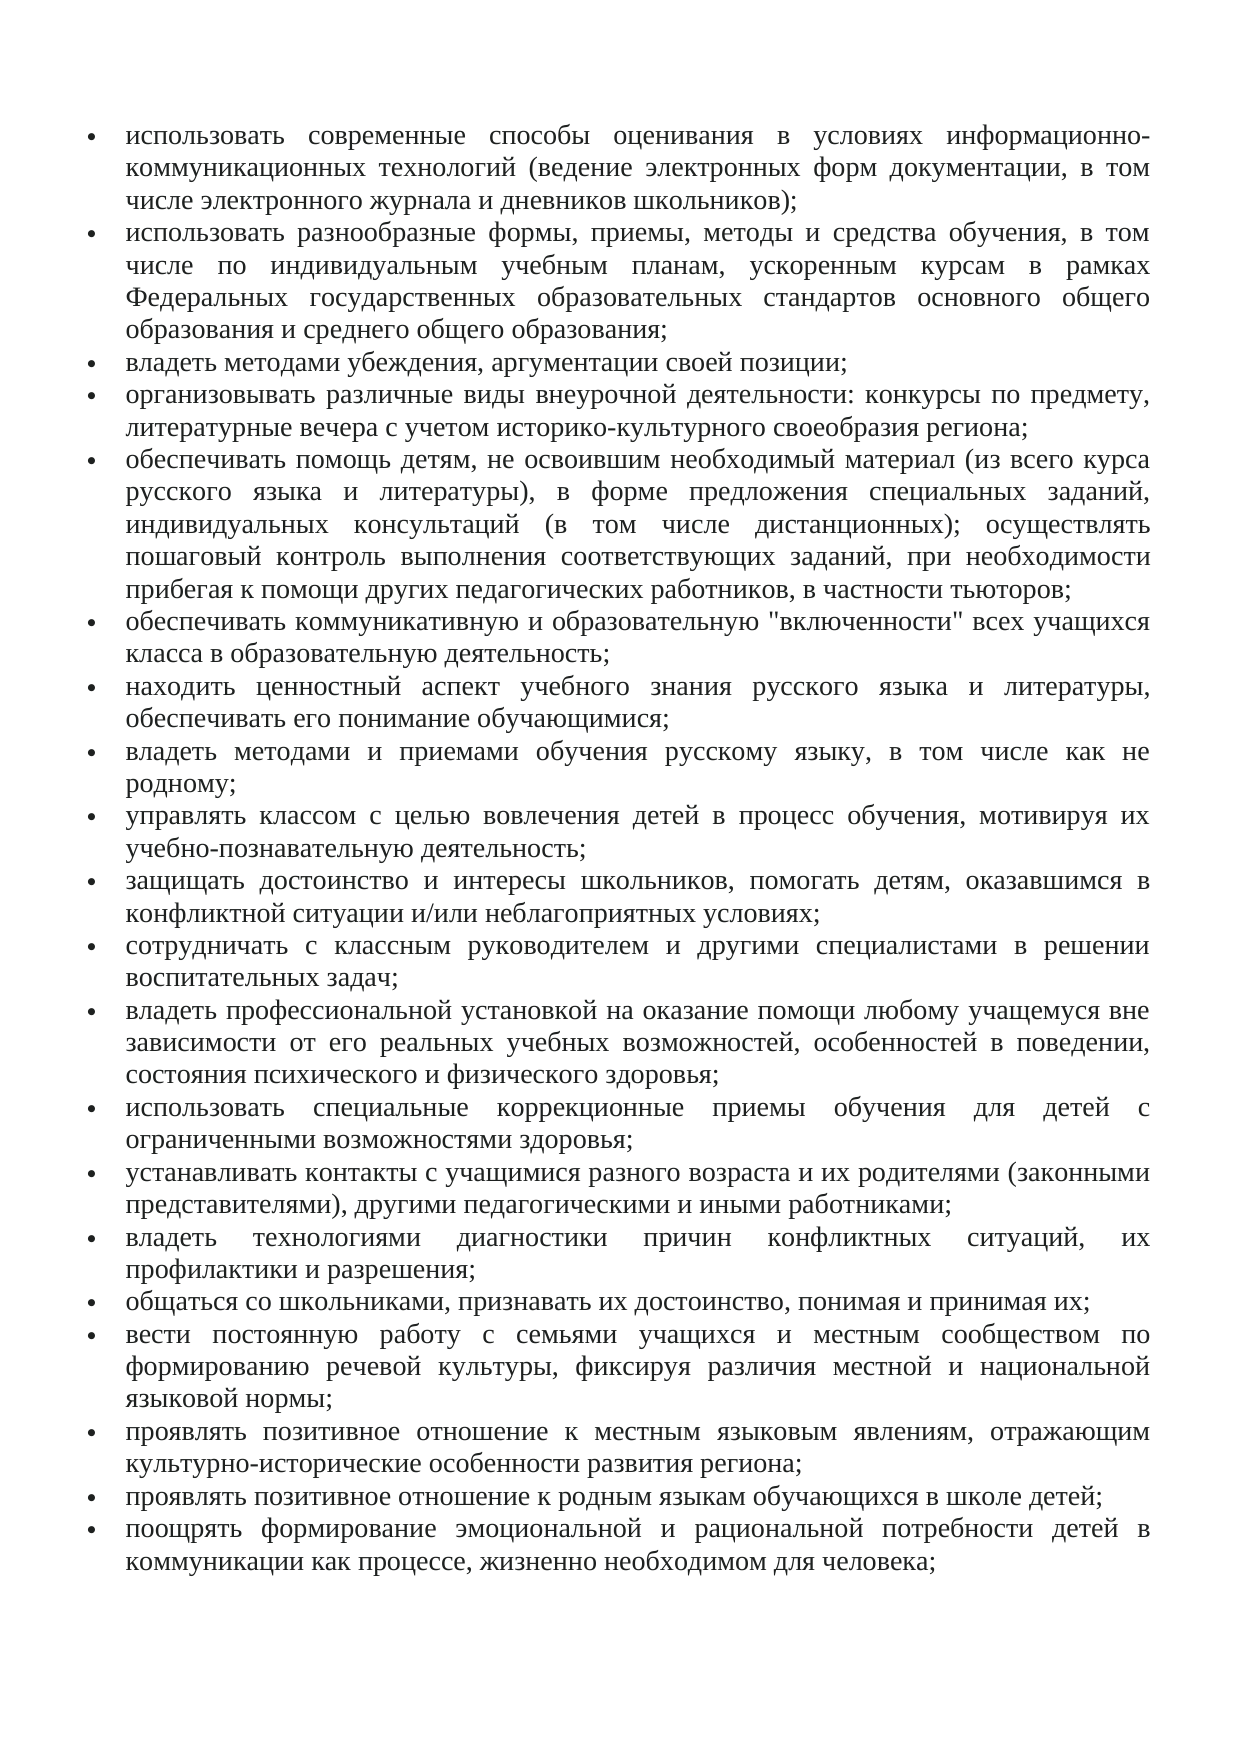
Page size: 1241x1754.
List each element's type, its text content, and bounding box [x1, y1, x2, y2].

list устанавливать контакты с учащимися разного возраста и их родителями (законными представителями), другими педагогическими и иными работниками; [88, 1155, 1152, 1219]
list организовывать различные виды внеурочной деятельности: конкурсы по предмету, литературные вечера с учетом историко-культурного своеобразия региона; [88, 377, 1152, 442]
list проявлять позитивное отношение к родным языкам обучающихся в школе детей; [88, 1479, 1152, 1511]
list обеспечивать помощь детям, не освоившим необходимый материал (из всего курса русского языка и литературы), в форме предложения специальных заданий, индивидуальных консультаций (в том числе дистанционных); осуществлять пошаговый контроль выполнения соответствующих заданий, при необходимости прибегая к помощи других педагогических работников, в частности тьюторов; [88, 442, 1152, 604]
list общаться со школьниками, признавать их достоинство, понимая и принимая их; [88, 1284, 1152, 1317]
list владеть профессиональной установкой на оказание помощи любому учащемуся вне зависимости от его реальных учебных возможностей, особенностей в поведении, состояния психического и физического здоровья; [88, 993, 1152, 1090]
list владеть методами убеждения, аргументации своей позиции; [88, 345, 1152, 377]
list использовать разнообразные формы, приемы, методы и средства обучения, в том числе по индивидуальным учебным планам, ускоренным курсам в рамках Федеральных государственных образовательных стандартов основного общего образования и среднего общего образования; [88, 215, 1152, 345]
list использовать современные способы оценивания в условиях информационно-коммуникационных технологий (ведение электронных форм документации, в том числе электронного журнала и дневников школьников); [88, 118, 1152, 215]
list обеспечивать коммуникативную и образовательную "включенности" всех учащихся класса в образовательную деятельность; [88, 604, 1152, 669]
list поощрять формирование эмоциональной и рациональной потребности детей в коммуникации как процессе, жизненно необходимом для человека; [88, 1511, 1152, 1576]
list защищать достоинство и интересы школьников, помогать детям, оказавшимся в конфликтной ситуации и/или неблагоприятных условиях; [88, 863, 1152, 928]
list владеть технологиями диагностики причин конфликтных ситуаций, их профилактики и разрешения; [88, 1219, 1152, 1284]
list управлять классом с целью вовлечения детей в процесс обучения, мотивируя их учебно-познавательную деятельность; [88, 798, 1152, 863]
list находить ценностный аспект учебного знания русского языка и литературы, обеспечивать его понимание обучающимися; [88, 669, 1152, 734]
list использовать специальные коррекционные приемы обучения для детей с ограниченными возможностями здоровья; [88, 1090, 1152, 1155]
list вести постоянную работу с семьями учащихся и местным сообществом по формированию речевой культуры, фиксируя различия местной и национальной языковой нормы; [88, 1317, 1152, 1414]
list владеть методами и приемами обучения русскому языку, в том числе как не родному; [88, 734, 1152, 798]
list сотрудничать с классным руководителем и другими специалистами в решении воспитательных задач; [88, 928, 1152, 993]
list проявлять позитивное отношение к местным языковым явлениям, отражающим культурно-исторические особенности развития региона; [88, 1414, 1152, 1479]
